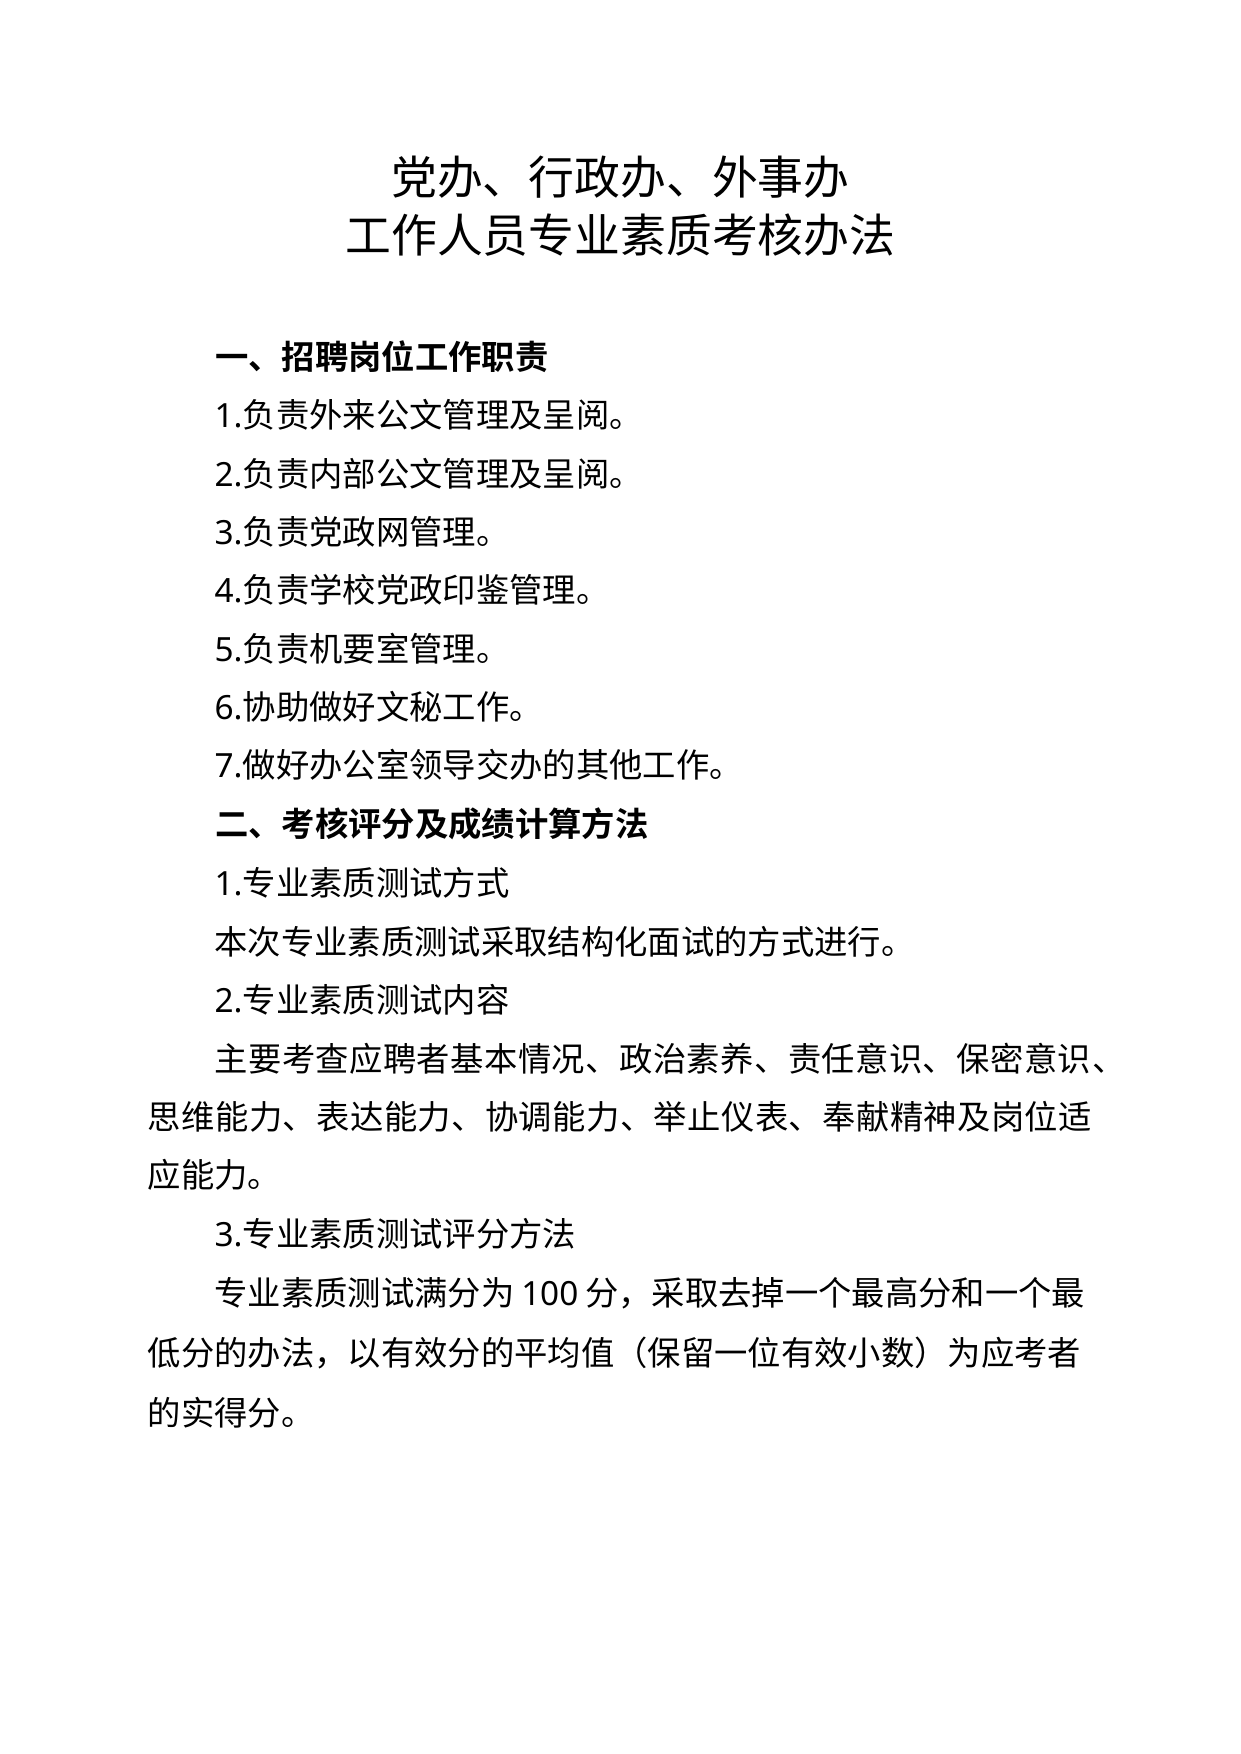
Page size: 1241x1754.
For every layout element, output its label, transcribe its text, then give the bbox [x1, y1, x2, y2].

text 6.协助做好文秘工作。 [148, 673, 1092, 731]
text 2.负责内部公文管理及呈阅。 [148, 439, 1092, 498]
text 二、考核评分及成绩计算方法 [148, 789, 1092, 848]
text 3.专业素质测试评分方法 [148, 1199, 1092, 1258]
text 工作人员专业素质考核办法 [148, 206, 1092, 264]
text 2.专业素质测试内容 [148, 966, 1092, 1024]
text 本次专业素质测试采取结构化面试的方式进行。 [148, 908, 1092, 966]
text 党办、行政办、外事办 [148, 148, 1092, 206]
text 1.专业素质测试方式 [148, 848, 1092, 908]
text 1.负责外来公文管理及呈阅。 [148, 381, 1092, 439]
text 5.负责机要室管理。 [148, 614, 1092, 673]
text 4.负责学校党政印鉴管理。 [148, 556, 1092, 614]
text 主要考查应聘者基本情况、政治素养、责任意识、保密意识、思维能力、表达能力、协调能力、举止仪表、奉献精神及岗位适应能力。 [148, 1024, 1092, 1199]
text 专业素质测试满分为100分，采取去掉一个最高分和一个最低分的办法，以有效分的平均值（保留一位有效小数）为应考者的实得分。 [148, 1258, 1092, 1438]
text 一、招聘岗位工作职责 [148, 323, 1092, 381]
text 3.负责党政网管理。 [148, 498, 1092, 556]
text 7.做好办公室领导交办的其他工作。 [148, 731, 1092, 789]
